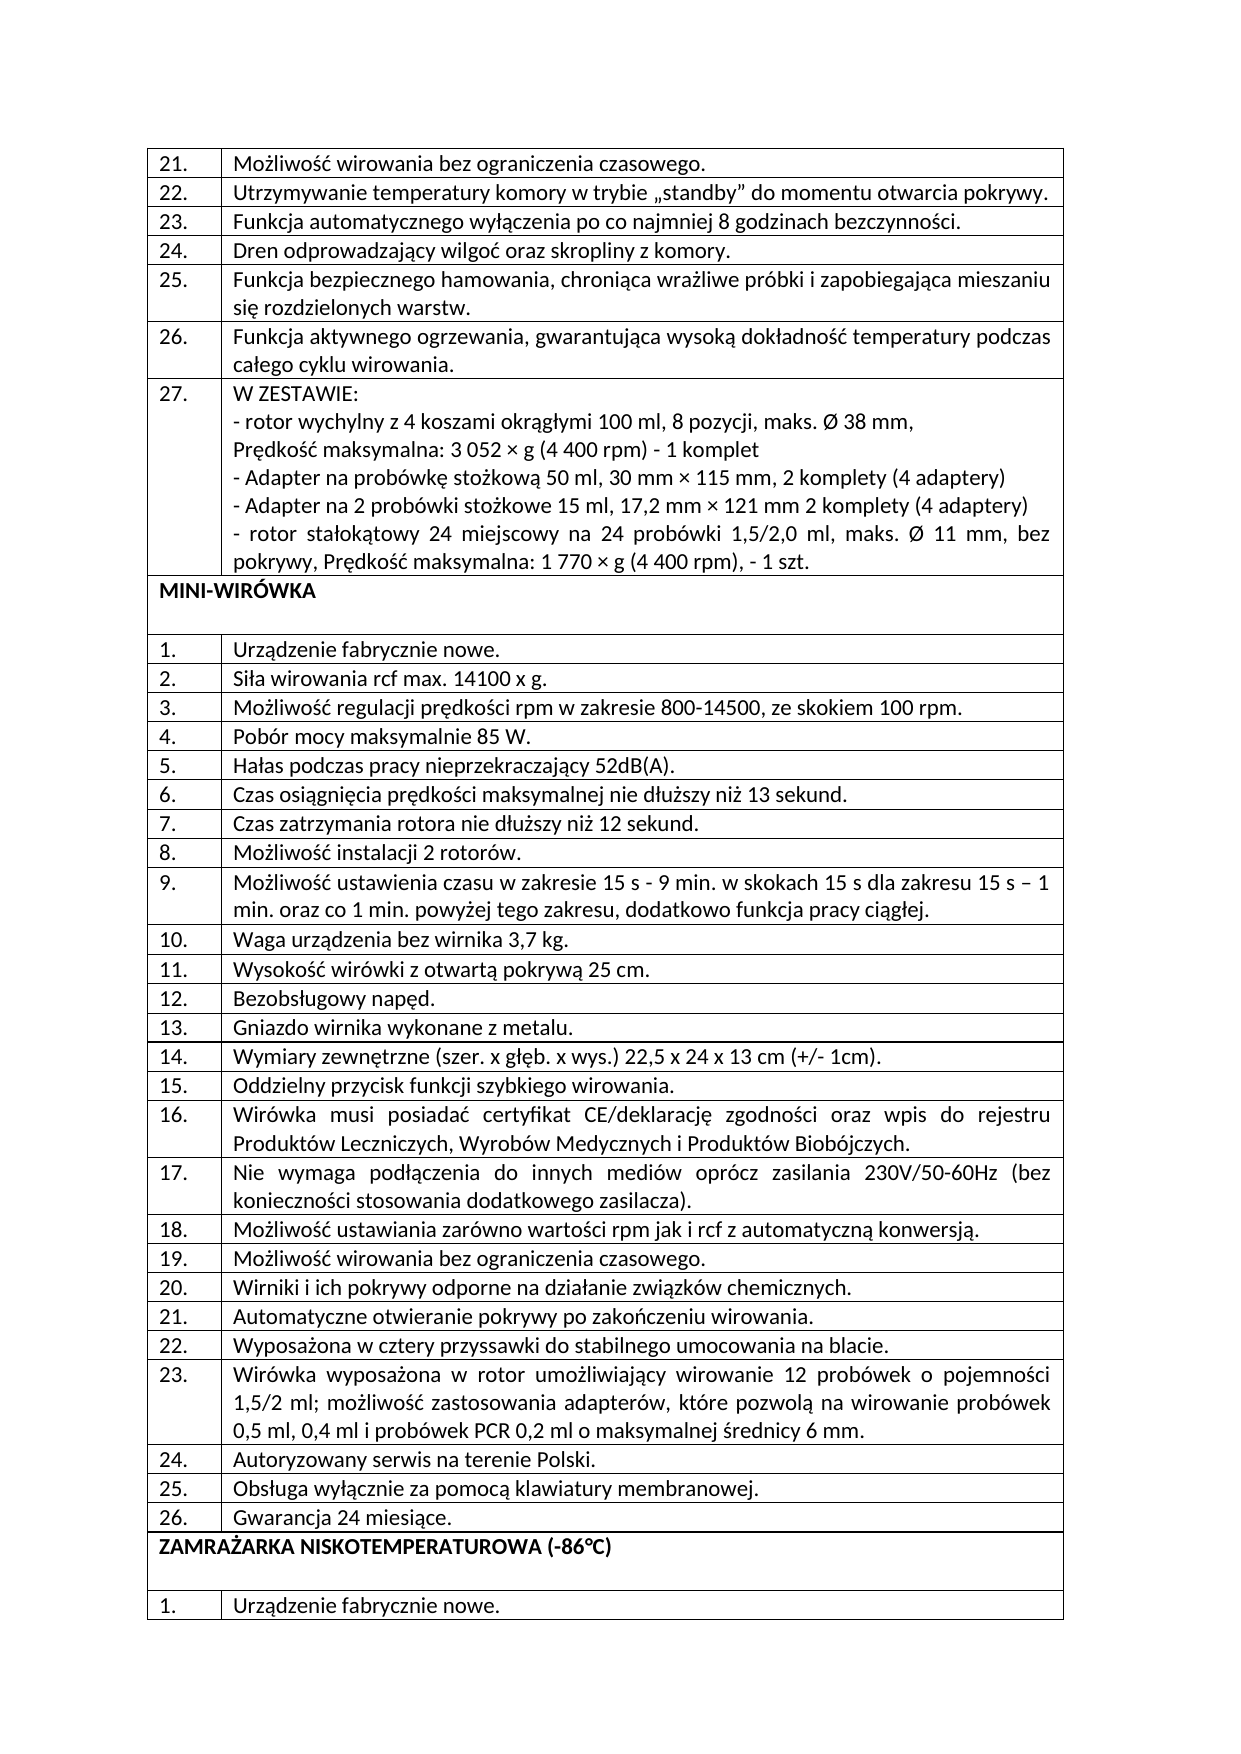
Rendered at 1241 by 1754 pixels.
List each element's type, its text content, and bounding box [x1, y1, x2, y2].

table_cell Funkcja bezpiecznego hamowania, chroniąca wrażliwe próbki i zapobiegająca mieszaniu się rozdzielonych warstw. [222, 265, 1063, 321]
table_cell 10. [148, 925, 221, 954]
table_cell Nie wymaga podłączenia do innych mediów oprócz zasilania 230V/50-60Hz (bez konieczności stosowania dodatkowego zasilacza). [222, 1158, 1063, 1214]
table_cell 1. [148, 635, 221, 663]
table_cell Utrzymywanie temperatury komory w trybie „standby” do momentu otwarcia pokrywy. [222, 178, 1063, 206]
table_cell Automatyczne otwieranie pokrywy po zakończeniu wirowania. [222, 1302, 1063, 1330]
table_cell 7. [148, 810, 221, 837]
table_cell 8. [148, 839, 221, 867]
table_cell Dren odprowadzający wilgoć oraz skropliny z komory. [222, 236, 1063, 264]
table_cell Wyposażona w cztery przyssawki do stabilnego umocowania na blacie. [222, 1331, 1063, 1359]
table_cell 18. [148, 1215, 221, 1243]
table_cell 5. [148, 751, 221, 779]
table_cell Autoryzowany serwis na terenie Polski. [222, 1445, 1063, 1473]
table_cell Możliwość ustawiania zarówno wartości rpm jak i rcf z automatyczną konwersją. [222, 1215, 1063, 1243]
table_cell 25. [148, 1474, 221, 1502]
table_cell Hałas podczas pracy nieprzekraczający 52dB(A). [222, 751, 1063, 779]
table_cell 22. [148, 178, 221, 206]
table_cell Możliwość wirowania bez ograniczenia czasowego. [222, 1244, 1063, 1272]
table_cell Wymiary zewnętrzne (szer. x głęb. x wys.) 22,5 x 24 x 13 cm (+/- 1cm). [222, 1043, 1063, 1071]
table_cell 19. [148, 1244, 221, 1272]
table_cell Gniazdo wirnika wykonane z metalu. [222, 1014, 1063, 1041]
table_cell 26. [148, 322, 221, 378]
table_cell Waga urządzenia bez wirnika 3,7 kg. [222, 925, 1063, 954]
table_cell 24. [148, 236, 221, 264]
table_cell Możliwość wirowania bez ograniczenia czasowego. [222, 149, 1063, 177]
table_cell Możliwość ustawienia czasu w zakresie 15 s - 9 min. w skokach 15 s dla zakresu 15 s – 1 min. oraz co 1 min. powyżej tego zakresu, dodatkowo funkcja pracy ciągłej. [222, 868, 1063, 924]
table_cell 22. [148, 1331, 221, 1359]
table_cell 15. [148, 1072, 221, 1099]
table_cell 2. [148, 664, 221, 692]
table_cell Wirówka musi posiadać certyfikat CE/deklarację zgodności oraz wpis do rejestru Produktów Leczniczych, Wyrobów Medycznych i Produktów Biobójczych. [222, 1101, 1063, 1157]
table_cell 26. [148, 1503, 221, 1531]
table_cell Funkcja aktywnego ogrzewania, gwarantująca wysoką dokładność temperatury podczas całego cyklu wirowania. [222, 322, 1063, 378]
table_cell Funkcja automatycznego wyłączenia po co najmniej 8 godzinach bezczynności. [222, 207, 1063, 235]
table_cell 1. [148, 1591, 221, 1619]
table_cell 23. [148, 1360, 221, 1444]
table_cell W ZESTAWIE: - rotor wychylny z 4 koszami okrągłymi 100 ml, 8 pozycji, maks. Ø 38 mm, Prędkość maksymalna: 3 052 × g (4 400 rpm) - 1 komplet - Adapter na probówkę stożkową 50 ml, 30 mm × 115 mm, 2 komplety (4 adaptery) - Adapter na 2 probówki stożkowe 15 ml, 17,2 mm × 121 mm 2 komplety (4 adaptery) - rotor stałokątowy 24 miejscowy na 24 probówki 1,5/2,0 ml, maks. Ø 11 mm, bez pokrywy, Prędkość maksymalna: 1 770 × g (4 400 rpm), - 1 szt. [222, 379, 1063, 575]
table_cell Siła wirowania rcf max. 14100 x g. [222, 664, 1063, 692]
table_cell 14. [148, 1043, 221, 1071]
table_cell Wysokość wirówki z otwartą pokrywą 25 cm. [222, 955, 1063, 983]
table_cell Bezobsługowy napęd. [222, 984, 1063, 1012]
table_cell 3. [148, 693, 221, 721]
table_cell Gwarancja 24 miesiące. [222, 1503, 1063, 1531]
table_cell 25. [148, 265, 221, 321]
table_cell Możliwość instalacji 2 rotorów. [222, 839, 1063, 867]
table_cell 23. [148, 207, 221, 235]
table_cell 13. [148, 1014, 221, 1041]
table_cell Obsługa wyłącznie za pomocą klawiatury membranowej. [222, 1474, 1063, 1502]
table_cell 11. [148, 955, 221, 983]
table_cell 16. [148, 1101, 221, 1157]
table_cell 9. [148, 868, 221, 924]
table_cell Oddzielny przycisk funkcji szybkiego wirowania. [222, 1072, 1063, 1099]
table_cell 17. [148, 1158, 221, 1214]
table_cell 21. [148, 1302, 221, 1330]
table_cell Pobór mocy maksymalnie 85 W. [222, 722, 1063, 750]
table_cell MINI-WIRÓWKA [148, 576, 1063, 634]
table_cell 12. [148, 984, 221, 1012]
table_cell 4. [148, 722, 221, 750]
table_cell 20. [148, 1273, 221, 1301]
table_cell Możliwość regulacji prędkości rpm w zakresie 800-14500, ze skokiem 100 rpm. [222, 693, 1063, 721]
table_cell Wirniki i ich pokrywy odporne na działanie związków chemicznych. [222, 1273, 1063, 1301]
table_cell Czas zatrzymania rotora nie dłuższy niż 12 sekund. [222, 810, 1063, 837]
table_cell ZAMRAŻARKA NISKOTEMPERATUROWA (-86°C) [148, 1533, 1063, 1590]
table_cell 27. [148, 379, 221, 575]
table_cell 6. [148, 780, 221, 808]
table_cell Urządzenie fabrycznie nowe. [222, 1591, 1063, 1619]
table_cell 21. [148, 149, 221, 177]
table_cell Czas osiągnięcia prędkości maksymalnej nie dłuższy niż 13 sekund. [222, 780, 1063, 808]
table_cell 24. [148, 1445, 221, 1473]
table_cell Wirówka wyposażona w rotor umożliwiający wirowanie 12 probówek o pojemności 1,5/2 ml; możliwość zastosowania adapterów, które pozwolą na wirowanie probówek 0,5 ml, 0,4 ml i probówek PCR 0,2 ml o maksymalnej średnicy 6 mm. [222, 1360, 1063, 1444]
table_cell Urządzenie fabrycznie nowe. [222, 635, 1063, 663]
